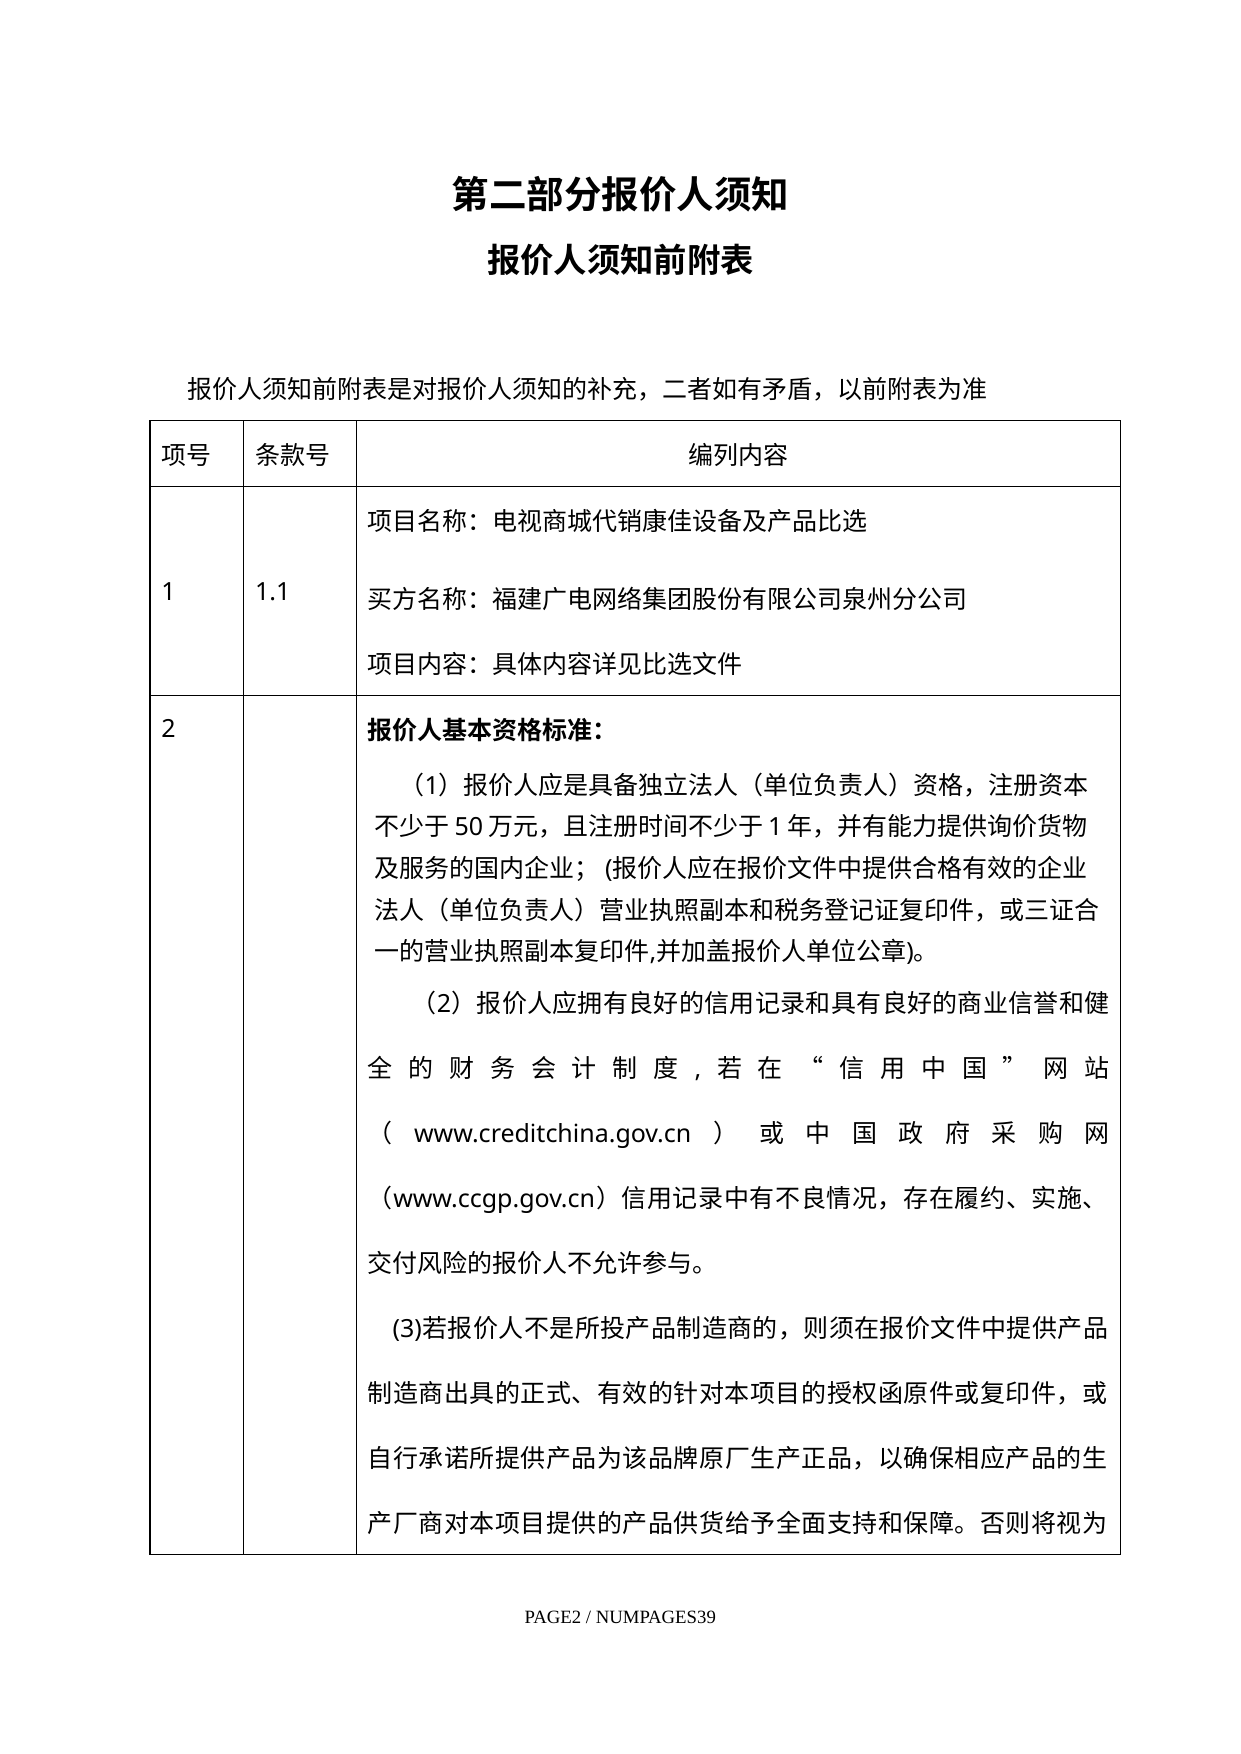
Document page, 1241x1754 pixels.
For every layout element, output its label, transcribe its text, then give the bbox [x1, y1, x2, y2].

text 报价人须知前附表是对报价人须知的补充，二者如有矛盾，以前附表为准 [187, 355, 1053, 420]
text 报价人须知前附表 [187, 225, 1053, 290]
table_cell 2 [151, 696, 243, 1554]
table_cell 1.1 [244, 487, 356, 695]
table_cell 1 [151, 487, 243, 695]
table_header 条款号 [244, 421, 356, 486]
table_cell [357, 696, 1120, 1554]
table_cell 项目名称：电视商城代销康佳设备及产品比选 买方名称：福建广电网络集团股份有限公司泉州分公司 项目内容：具体内容详见比选文件 [357, 487, 1120, 695]
text 第二部分报价人须知 [187, 160, 1053, 225]
table_header 项号 [151, 421, 243, 486]
table_cell [244, 696, 356, 1554]
table_header 编列内容 [357, 421, 1120, 486]
